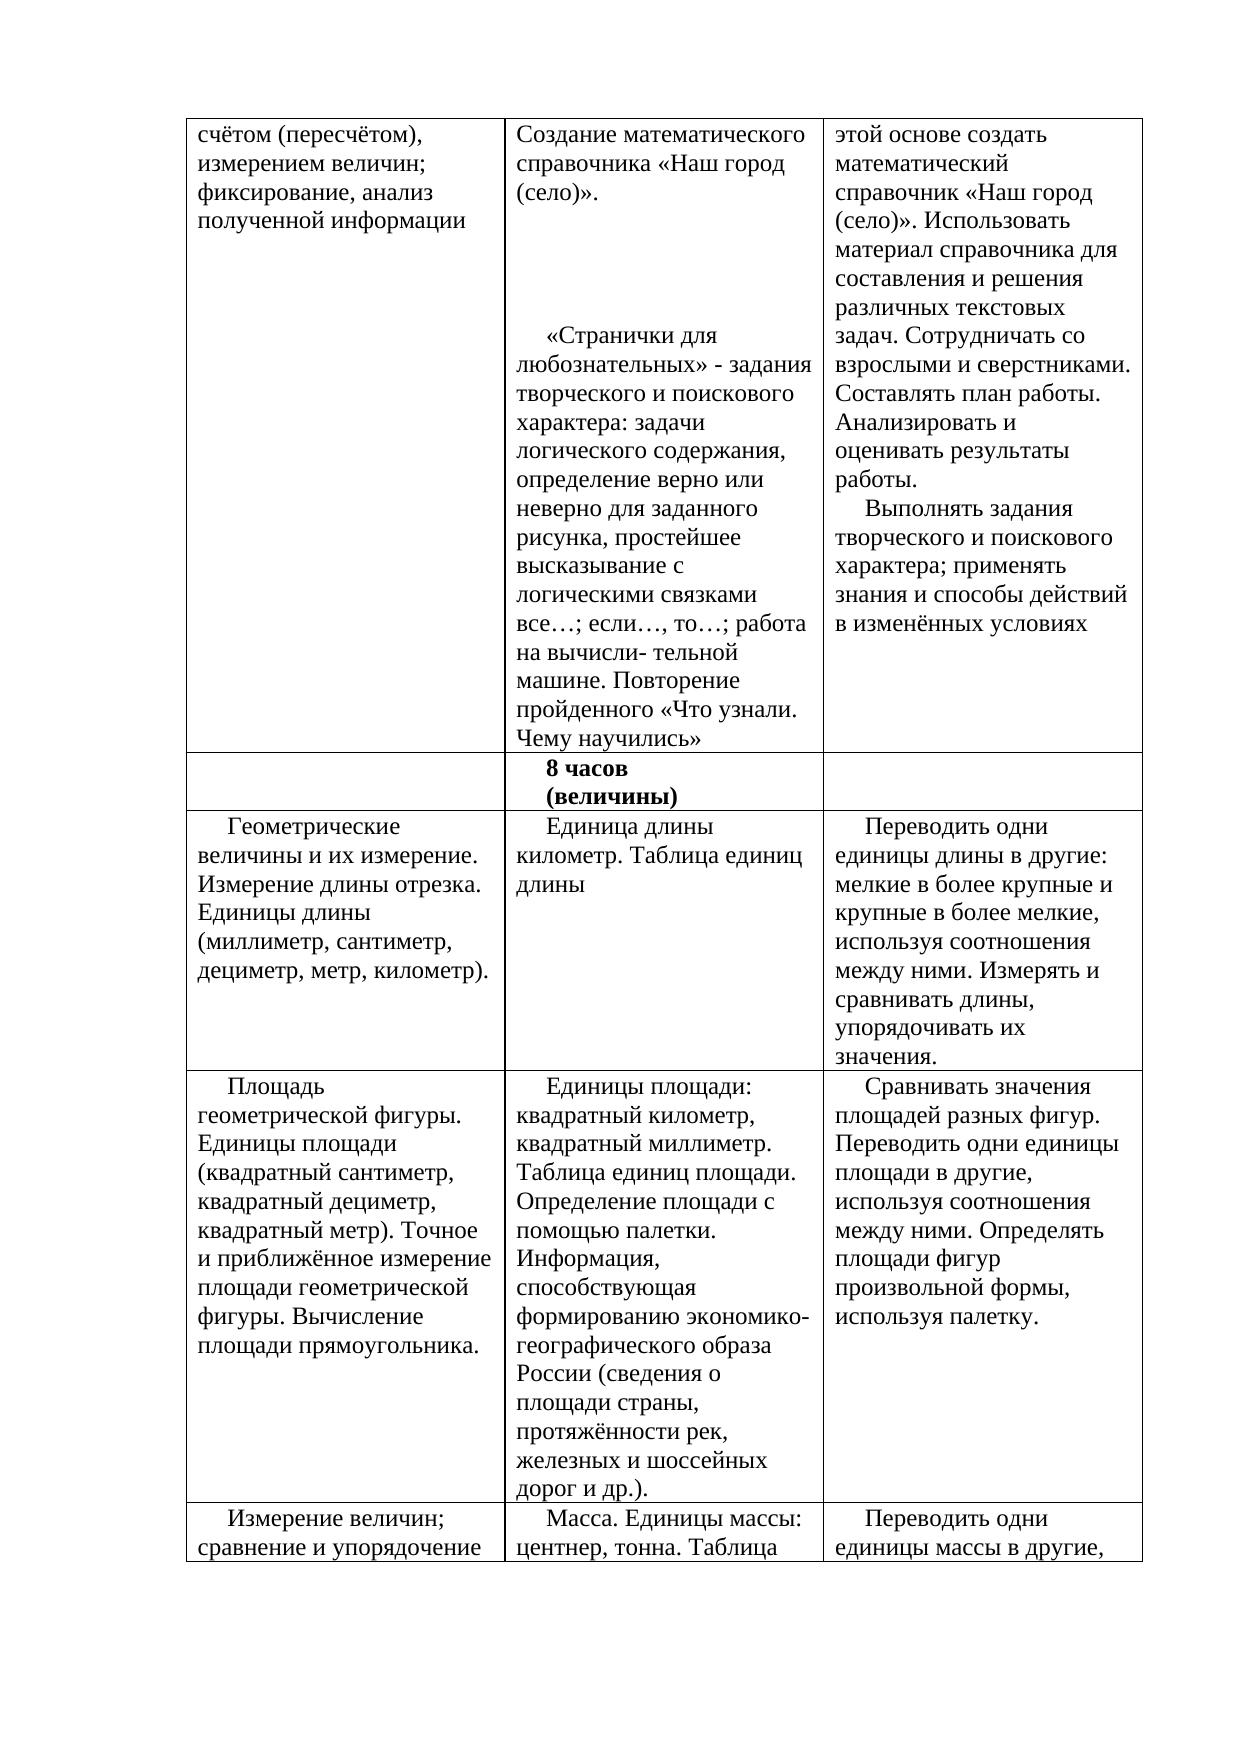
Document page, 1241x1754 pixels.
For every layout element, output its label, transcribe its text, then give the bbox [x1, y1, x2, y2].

table_cell [824, 753, 1142, 810]
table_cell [824, 1503, 1142, 1561]
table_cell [187, 119, 504, 752]
table_cell Переводить одни единицы длины в другие: мелкие в более крупные и крупные в более мелкие, используя соотношения между ними. Измерять и сравнивать длины, упорядочивать их значения. [824, 811, 1142, 1070]
table_cell [187, 753, 504, 810]
table_cell Площадь геометрической фигуры. Единицы площади (квадратный сантиметр, квадратный дециметр, квадратный метр). Точное и приближённое измерение площади геометрической фигуры. Вычисление площади прямоугольника. [187, 1071, 504, 1502]
table_cell Единица длины километр. Таблица единиц длины [506, 811, 823, 1070]
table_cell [506, 1503, 823, 1561]
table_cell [824, 119, 1142, 752]
table_cell Геометрические величины и их измерение. Измерение длины отрезка. Единицы длины (миллиметр, сантиметр, дециметр, метр, километр). [187, 811, 504, 1070]
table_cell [187, 1503, 504, 1561]
table_cell 8 часов (величины) [506, 753, 823, 810]
table_cell Единицы площади: квадратный километр, квадратный миллиметр. Таблица единиц площади. Определение площади с помощью палетки. Информация, способствующая формированию экономико-географического образа России (сведения о площади страны, протяжённости рек, железных и шоссейных дорог и др.). [506, 1071, 823, 1502]
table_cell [506, 119, 823, 752]
table_cell Сравнивать значения площадей разных фигур. Переводить одни единицы площади в другие, используя соотношения между ними. Определять площади фигур произвольной формы, используя палетку. [824, 1071, 1142, 1502]
